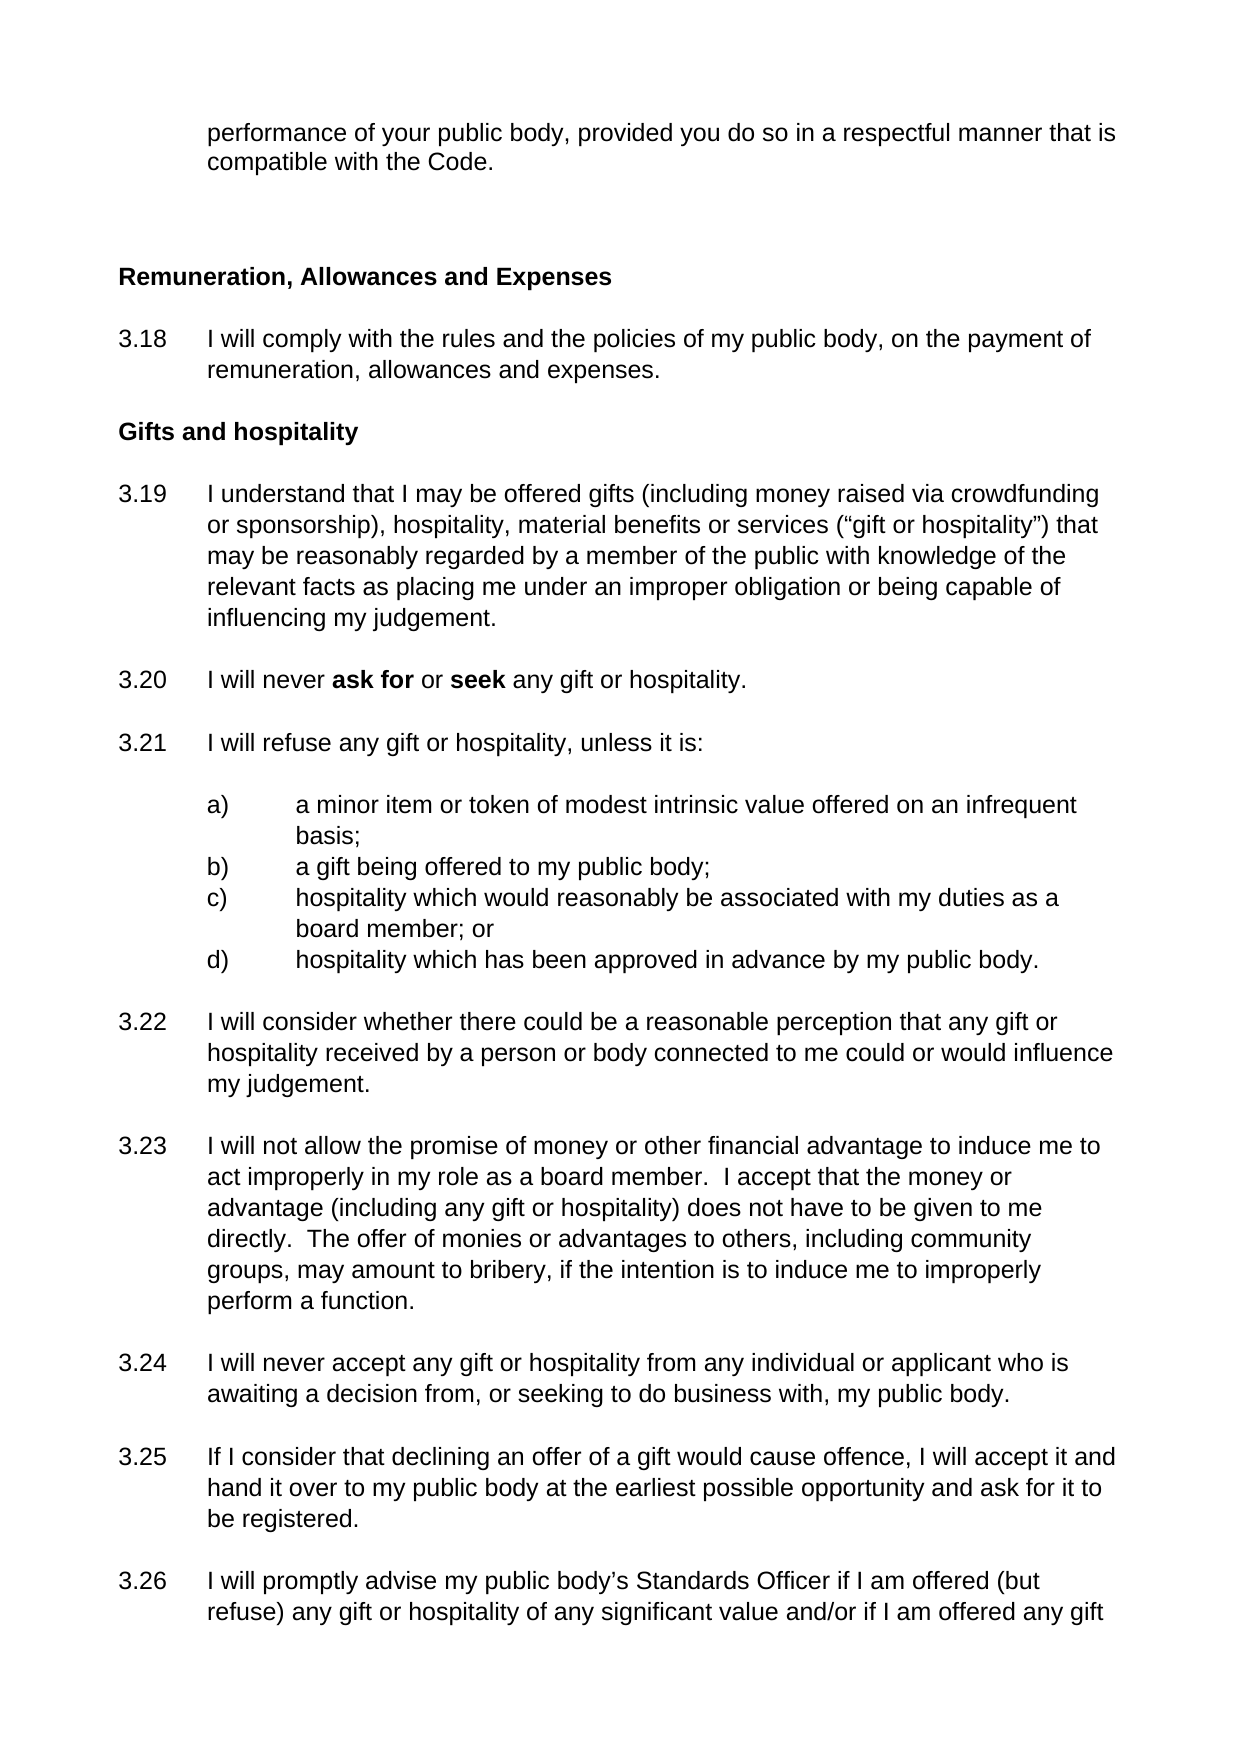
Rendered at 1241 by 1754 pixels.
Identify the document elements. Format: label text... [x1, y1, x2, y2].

list 3.23 I will not allow the promise of money or other financial advantage to induce me to act improperly in my role as a board member. I accept that the money or advantage (including any gift or hospitality) does not have to be given to me directly. The offer of monies or advantages to others, including community groups, may amount to bribery, if the intention is to induce me to improperly perform a function. [118, 1131, 1122, 1315]
list 3.19 I understand that I may be offered gifts (including money raised via crowdfunding or sponsorship), hospitality, material benefits or services (“gift or hospitality”) that may be reasonably regarded by a member of the public with knowledge of the relevant facts as placing me under an improper obligation or being capable of influencing my judgement. [118, 479, 1122, 632]
list 3.24 I will never accept any gift or hospitality from any individual or applicant who is awaiting a decision from, or seeking to do business with, my public body. [118, 1348, 1122, 1408]
list 3.21 I will refuse any gift or hospitality, unless it is: [118, 727, 1122, 756]
list c) hospitality which would reasonably be associated with my duties as a board member; or [207, 883, 1122, 942]
list 3.25 If I consider that declining an offer of a gift would cause offence, I will accept it and hand it over to my public body at the earliest possible opportunity and ask for it to be registered. [118, 1441, 1122, 1532]
list Gifts and hospitality [118, 417, 1122, 446]
list d) hospitality which has been approved in advance by my public body. [207, 945, 1122, 973]
list 3.18 I will comply with the rules and the policies of my public body, on the payment of remuneration, allowances and expenses. [118, 324, 1122, 384]
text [118, 118, 1122, 176]
list a) a minor item or token of modest intrinsic value offered on an infrequent basis; [207, 789, 1122, 849]
list 3.20 I will never ask for or seek any gift or hospitality. [118, 665, 1122, 694]
list b) a gift being offered to my public body; [207, 852, 1122, 880]
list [118, 1566, 1122, 1625]
list 3.22 I will consider whether there could be a reasonable perception that any gift or hospitality received by a person or body connected to me could or would influence my judgement. [118, 1007, 1122, 1098]
list Remuneration, Allowances and Expenses [118, 262, 1122, 291]
